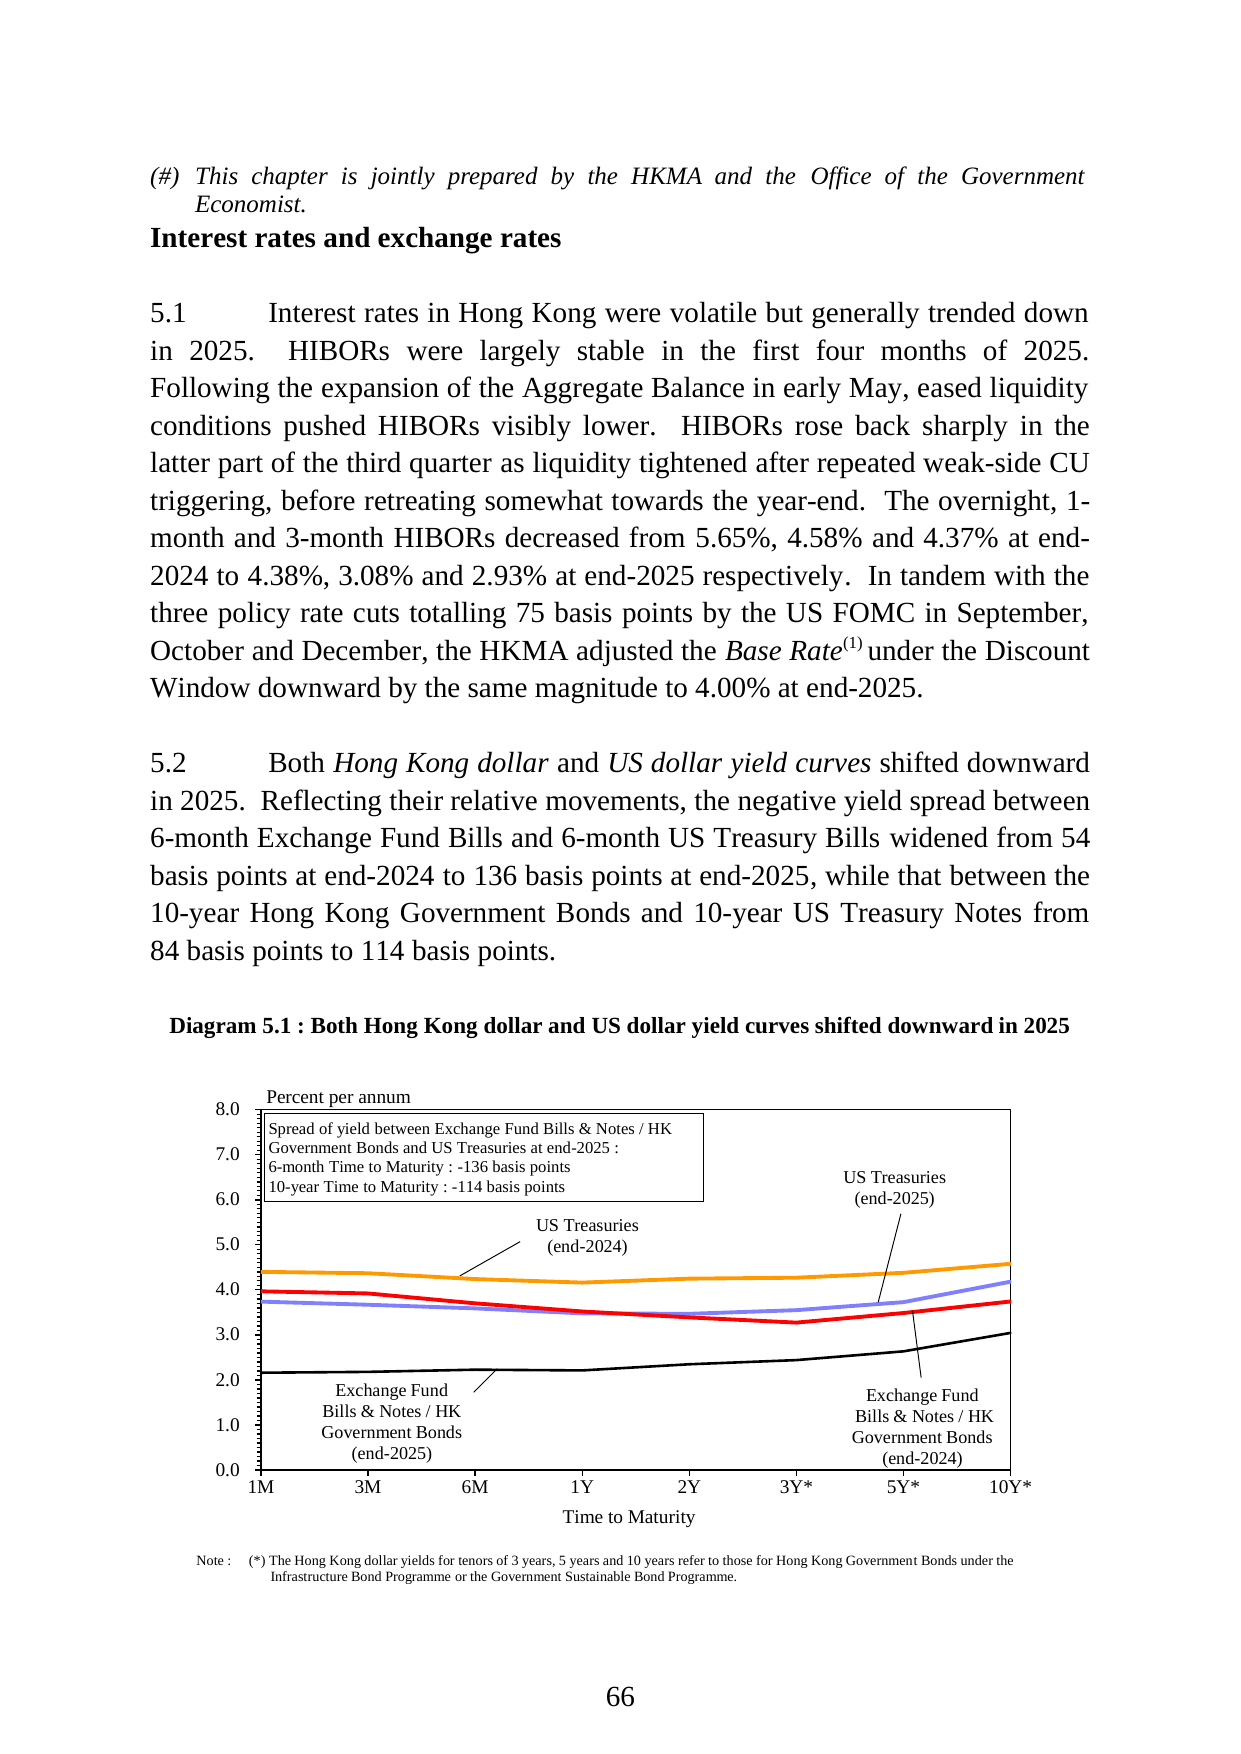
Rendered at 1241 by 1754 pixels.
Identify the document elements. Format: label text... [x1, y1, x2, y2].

subtitle 5.2 Both Hong Kong dollar and US dollar yield curves shifted downward in 2025. Reflecting their relative movements, the negative yield spread between 6-month Exchange Fund Bills and 6-month US Treasury Bills widened from 54 basis points at end-2024 to 136 basis points at end-2025, while that between the 10-year Hong Kong Government Bonds and 10-year US Treasury Notes from 84 basis points to 114 basis points. [150, 743, 1090, 968]
text Interest rates and exchange rates [150, 218, 1090, 256]
text (#) This chapter is jointly prepared by the HKMA and the Office of the Government Economist. [150, 161, 1087, 218]
subtitle 5.1 Interest rates in Hong Kong were volatile but generally trended down in 2025. HIBORs were largely stable in the first four months of 2025. Following the expansion of the Aggregate Balance in early May, eased liquidity conditions pushed HIBORs visibly lower. HIBORs rose back sharply in the latter part of the third quarter as liquidity tightened after repeated weak-side CU triggering, before retreating somewhat towards the year-end. The overnight, 1-month and 3-month HIBORs decreased from 5.65%, 4.58% and 4.37% at end-2024 to 4.38%, 3.08% and 2.93% at end-2025 respectively. In tandem with the three policy rate cuts totalling 75 basis points by the US FOMC in September, October and December, the HKMA adjusted the Base Rate(1) under the Discount Window downward by the same magnitude to 4.00% at end-2025. [150, 293, 1090, 706]
